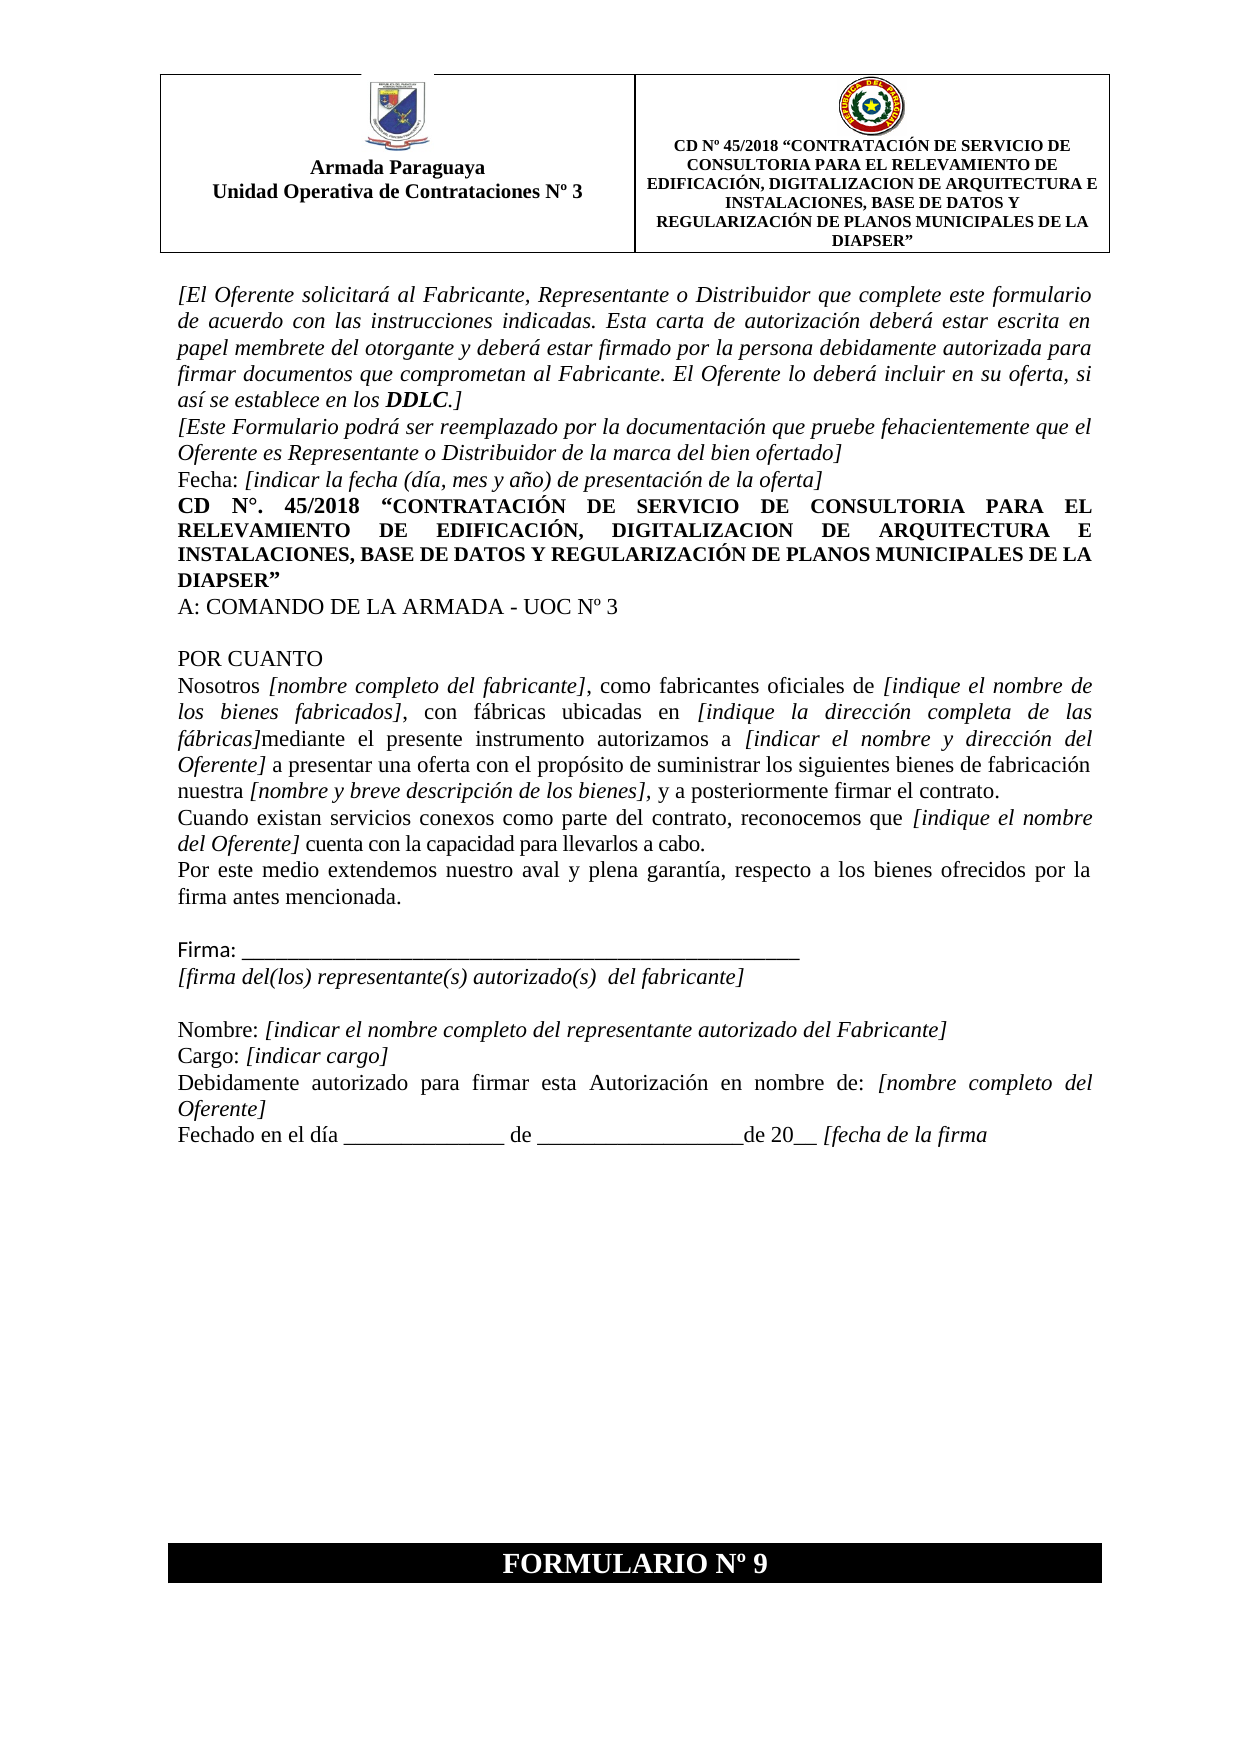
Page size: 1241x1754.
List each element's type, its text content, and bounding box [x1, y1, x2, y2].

text A: COMANDO DE LA ARMADA - UOC Nº 3 [177, 593, 1093, 619]
list POR CUANTO [177, 646, 1093, 672]
text Firma: _________________________________________________ [177, 935, 1093, 963]
text FORMULARIO Nº 9 [169, 1544, 1101, 1582]
list Nosotros [nombre completo del fabricante], como fabricantes oficiales de [indique el nombre de los bienes fabricados], con fábricas ubicadas en [indique la dirección completa de las fábricas]mediante el presente instrumento autorizamos a [indicar el nombre y dirección del Oferente] a presentar una oferta con el propósito de suministrar los siguientes bienes de fabricación nuestra [nombre y breve descripción de los bienes], y a posteriormente firmar el contrato. [177, 672, 1093, 804]
picture [361, 74, 434, 155]
list Por este medio extendemos nuestro aval y plena garantía, respecto a los bienes ofrecidos por la firma antes mencionada. [177, 856, 1093, 909]
text Fechado en el día ______________ de __________________de 20__ [fecha de la firma [177, 1122, 1093, 1148]
list Cuando existan servicios conexos como parte del contrato, reconocemos que [indique el nombre del Oferente] cuenta con la capacidad para llevarlos a cabo. [177, 804, 1093, 856]
text [Este Formulario podrá ser reemplazado por la documentación que pruebe fehacientemente que el Oferente es Representante o Distribuidor de la marca del bien ofertado] [177, 413, 1093, 466]
list [firma del(los) representante(s) autorizado(s) del fabricante] [177, 963, 1093, 990]
text Fecha: [indicar la fecha (día, mes y año) de presentación de la oferta] [177, 466, 1093, 492]
list Cargo: [indicar cargo] [177, 1042, 1093, 1069]
list Debidamente autorizado para firmar esta Autorización en nombre de: [nombre completo del Oferente] [177, 1069, 1093, 1122]
list Nombre: [indicar el nombre completo del representante autorizado del Fabricante] [177, 1016, 1093, 1042]
text [El Oferente solicitará al Fabricante, Representante o Distribuidor que complete este formulario de acuerdo con las instrucciones indicadas. Esta carta de autorización deberá estar escrita en papel membrete del otorgante y deberá estar firmado por la persona debidamente autorizada para firmar documentos que comprometan al Fabricante. El Oferente lo deberá incluir en su oferta, si así se establece en los DDLC.] [177, 281, 1093, 413]
text CD N°. 45/2018 “CONTRATACIÓN DE SERVICIO DE CONSULTORIA PARA EL RELEVAMIENTO DE EDIFICACIÓN, DIGITALIZACION DE ARQUITECTURA E INSTALACIONES, BASE DE DATOS Y REGULARIZACIÓN DE PLANOS MUNICIPALES DE LA DIAPSER” [177, 492, 1093, 593]
